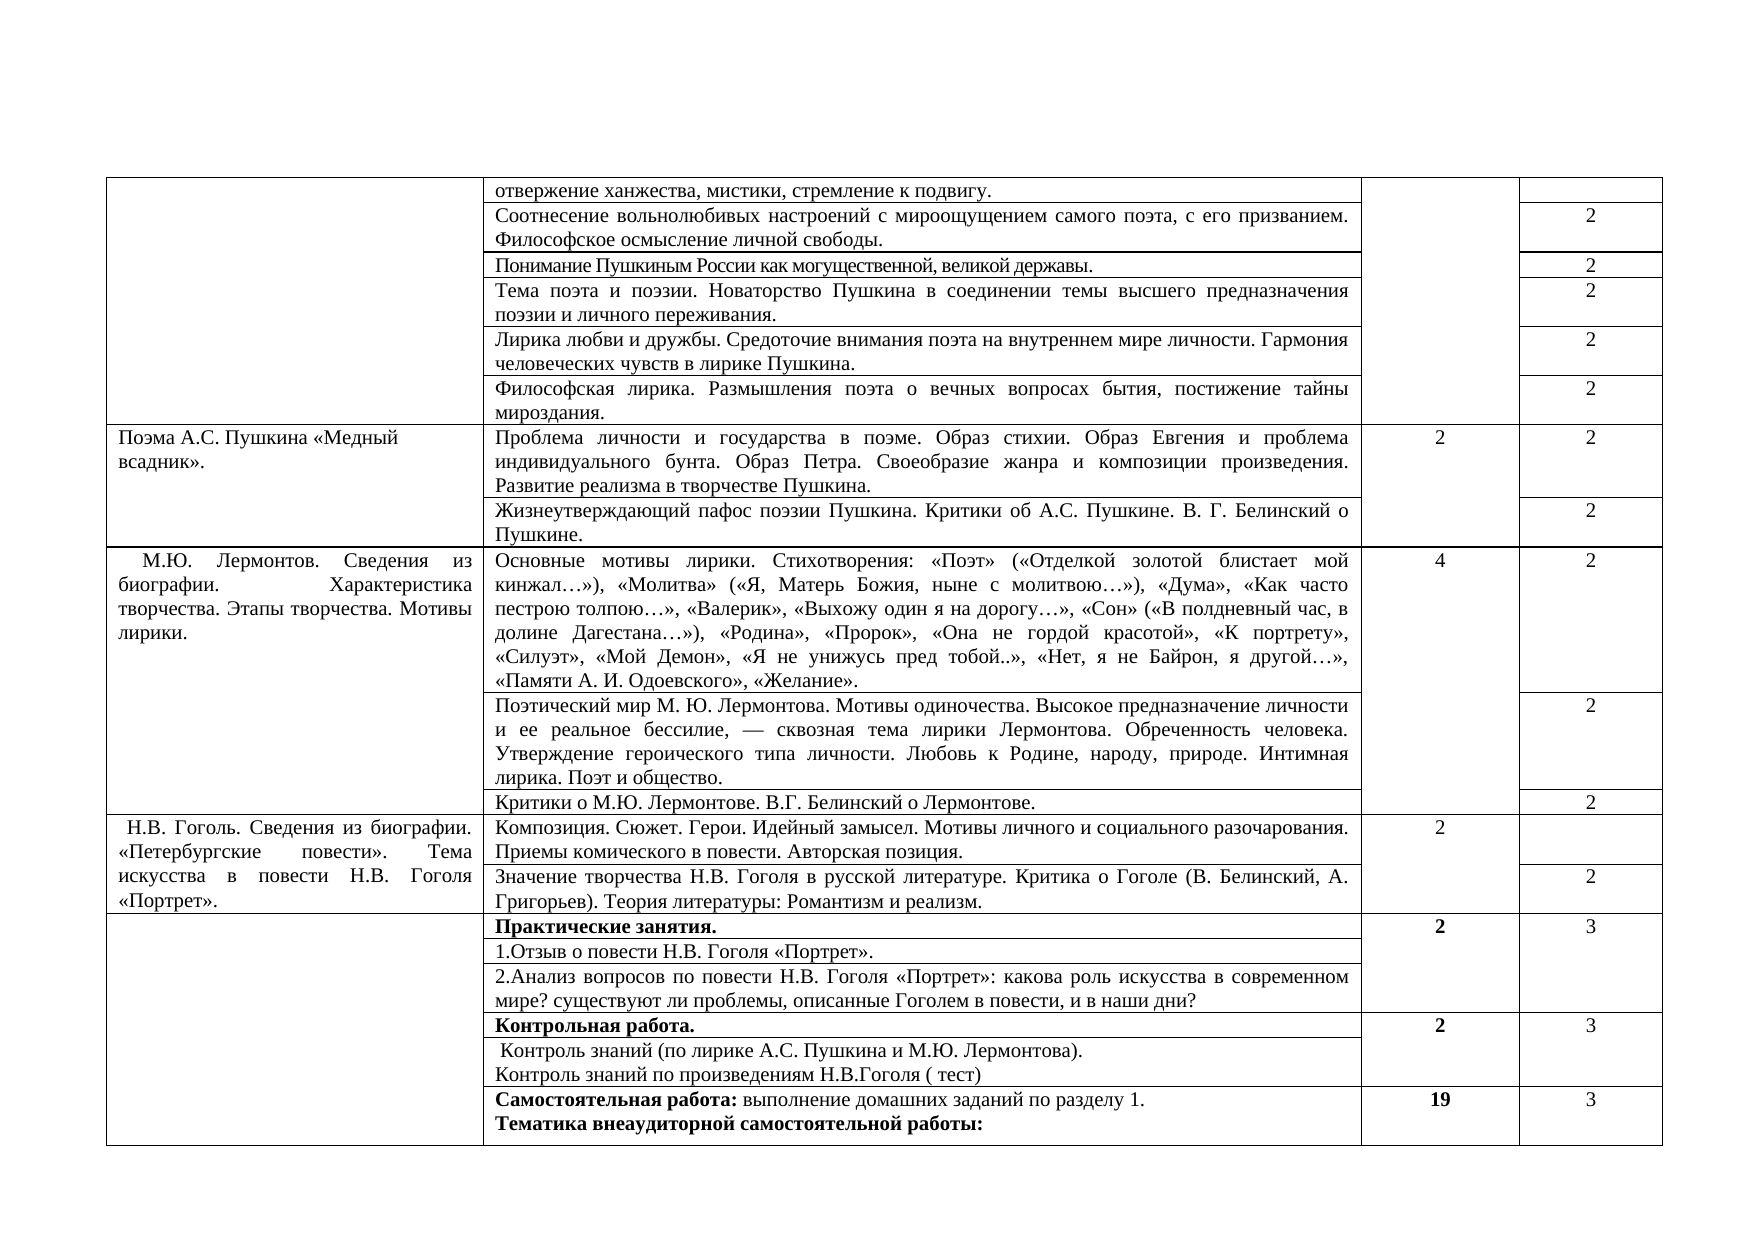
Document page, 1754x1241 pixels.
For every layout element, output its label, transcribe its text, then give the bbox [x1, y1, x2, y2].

table_cell Поэтический мир М. Ю. Лермонтова. Мотивы одиночества. Высокое предназначение личности и ее реальное бессилие, — сквозная тема лирики Лермонтова. Обреченность человека. Утверждение героического типа личности. Любовь к Родине, народу, природе. Интимная лирика. Поэт и общество. [484, 693, 1361, 789]
table_cell [1520, 815, 1662, 863]
table_cell 3 [1520, 1013, 1662, 1086]
table_cell 2 [1362, 1013, 1519, 1086]
table_cell 2 [1520, 548, 1662, 692]
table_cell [484, 1087, 1361, 1144]
table_cell Контроль знаний (по лирике А.С. Пушкина и М.Ю. Лермонтова). Контроль знаний по произведениям Н.В.Гоголя ( тест) [484, 1038, 1361, 1086]
table_cell Жизнеутверждающий пафос поэзии Пушкина. Критики об А.С. Пушкине. В. Г. Белинский о Пушкине. [484, 498, 1361, 546]
table_cell [107, 914, 483, 1144]
table_cell Тема поэта и поэзии. Новаторство Пушкина в соединении темы высшего предназначения поэзии и личного переживания. [484, 278, 1361, 326]
table_cell Проблема личности и государства в поэме. Образ стихии. Образ Евгения и проблема индивидуального бунта. Образ Петра. Своеобразие жанра и композиции произведения. Развитие реализма в творчестве Пушкина. [484, 425, 1361, 497]
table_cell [484, 178, 1361, 202]
table_cell Н.В. Гоголь. Сведения из биографии. «Петербургские повести». Тема искусства в повести Н.В. Гоголя «Портрет». [107, 815, 483, 913]
table_cell Значение творчества Н.В. Гоголя в русской литературе. Критика о Гоголе (В. Белинский, А. Григорьев). Теория литературы: Романтизм и реализм. [484, 865, 1361, 913]
table_cell 2 [1520, 278, 1662, 326]
table_cell Композиция. Сюжет. Герои. Идейный замысел. Мотивы личного и социального разочарования. Приемы комического в повести. Авторская позиция. [484, 815, 1361, 863]
table_cell 4 [1362, 548, 1519, 814]
table_cell 1.Отзыв о повести Н.В. Гоголя «Портрет». [484, 939, 1361, 963]
table_cell 2 [1520, 253, 1662, 277]
table_cell Поэма А.С. Пушкина «Медный всадник». [107, 425, 483, 546]
table_cell Соотнесение вольнолюбивых настроений с мироощущением самого поэта, с его призванием. Философское осмысление личной свободы. [484, 203, 1361, 251]
table_cell 2 [1520, 790, 1662, 814]
table_cell Лирика любви и дружбы. Средоточие внимания поэта на внутреннем мире личности. Гармония человеческих чувств в лирике Пушкина. [484, 327, 1361, 375]
table_cell М.Ю. Лермонтов. Сведения из биографии. Характеристика творчества. Этапы творчества. Мотивы лирики. [107, 548, 483, 814]
table_cell 2 [1362, 914, 1519, 1012]
table_cell 2 [1520, 693, 1662, 789]
table_cell 3 [1520, 1087, 1662, 1144]
table_cell Критики о М.Ю. Лермонтове. В.Г. Белинский о Лермонтове. [484, 790, 1361, 814]
table_cell Понимание Пушкиным России как могущественной, великой державы. [484, 253, 1361, 277]
table_cell 2 [1362, 815, 1519, 913]
table_cell 2 [1520, 178, 1662, 202]
table_cell 2 [1520, 865, 1662, 913]
table_cell 2 [1520, 498, 1662, 546]
table_cell 19 [1362, 1087, 1519, 1144]
table_cell 2.Анализ вопросов по повести Н.В. Гоголя «Портрет»: какова роль искусства в современном мире? существуют ли проблемы, описанные Гоголем в повести, и в наши дни? [484, 964, 1361, 1012]
table_cell Практические занятия. [484, 914, 1361, 938]
table_cell Философская лирика. Размышления поэта о вечных вопросах бытия, постижение тайны мироздания. [484, 376, 1361, 424]
table_cell 3 [1520, 914, 1662, 1012]
table_cell 2 [1362, 425, 1519, 546]
table_cell Контрольная работа. [484, 1013, 1361, 1037]
table_cell 2 [1520, 425, 1662, 497]
table_cell Основные мотивы лирики. Стихотворения: «Поэт» («Отделкой золотой блистает мой кинжал…»), «Молитва» («Я, Матерь Божия, ныне с молитвою…»), «Дума», «Как часто пестрою толпою…», «Валерик», «Выхожу один я на дорогу…», «Сон» («В полдневный час, в долине Дагестана…»), «Родина», «Пророк», «Она не гордой красотой», «К портрету», «Силуэт», «Мой Демон», «Я не унижусь пред тобой..», «Нет, я не Байрон, я другой…», «Памяти А. И. Одоевского», «Желание». [484, 548, 1361, 692]
table_cell 2 [1520, 203, 1662, 251]
table_cell 2 [1520, 327, 1662, 375]
table_cell 2 [1520, 376, 1662, 424]
